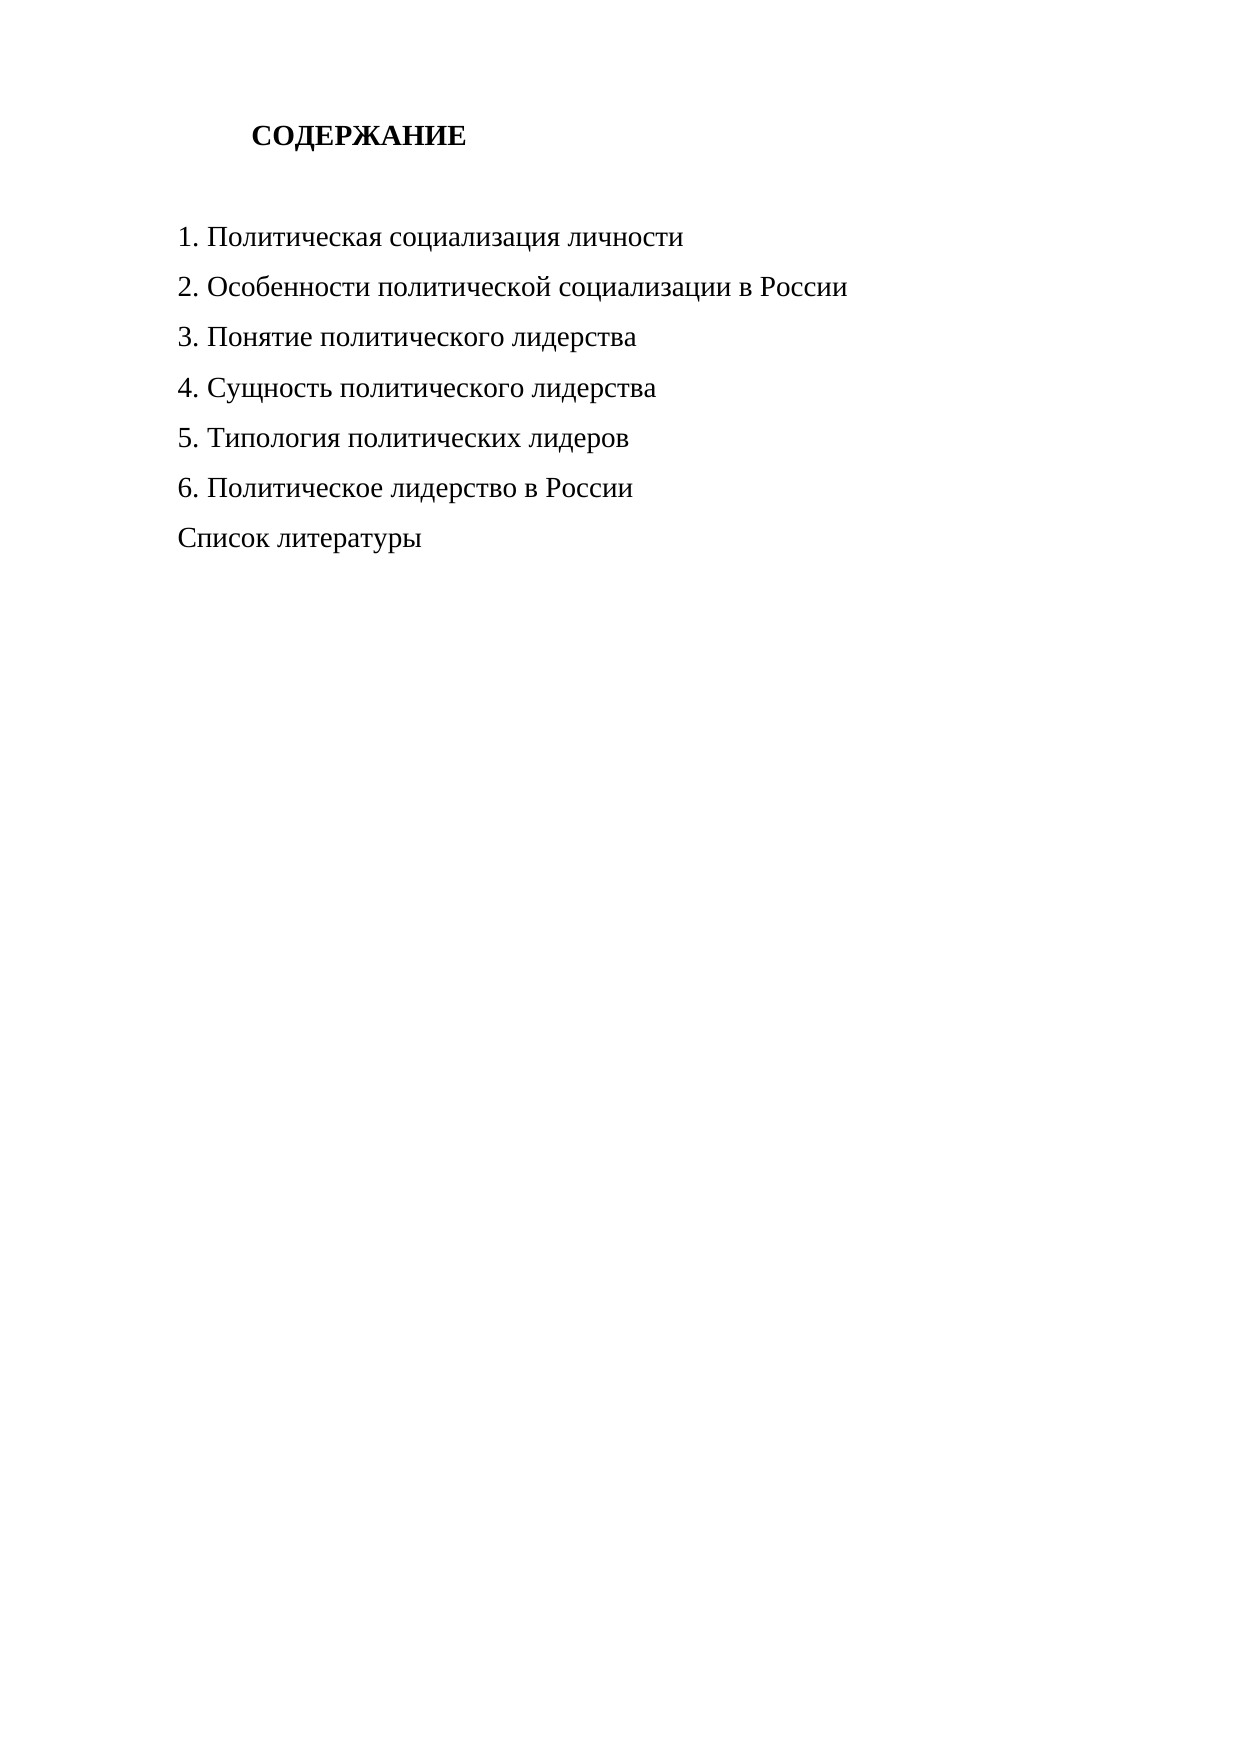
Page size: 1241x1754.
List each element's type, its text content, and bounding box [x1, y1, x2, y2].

list Особенности политической социализации в России [177, 269, 1152, 303]
text Список литературы [177, 521, 1152, 554]
list Политическое лидерство в России [177, 470, 1152, 504]
list Понятие политического лидерства [177, 319, 1152, 353]
list Типология политических лидеров [177, 420, 1152, 453]
list Сущность политического лидерства [177, 370, 1152, 403]
list Политическая социализация личности [177, 219, 1152, 252]
text СОДЕРЖАНИЕ [177, 118, 1152, 152]
